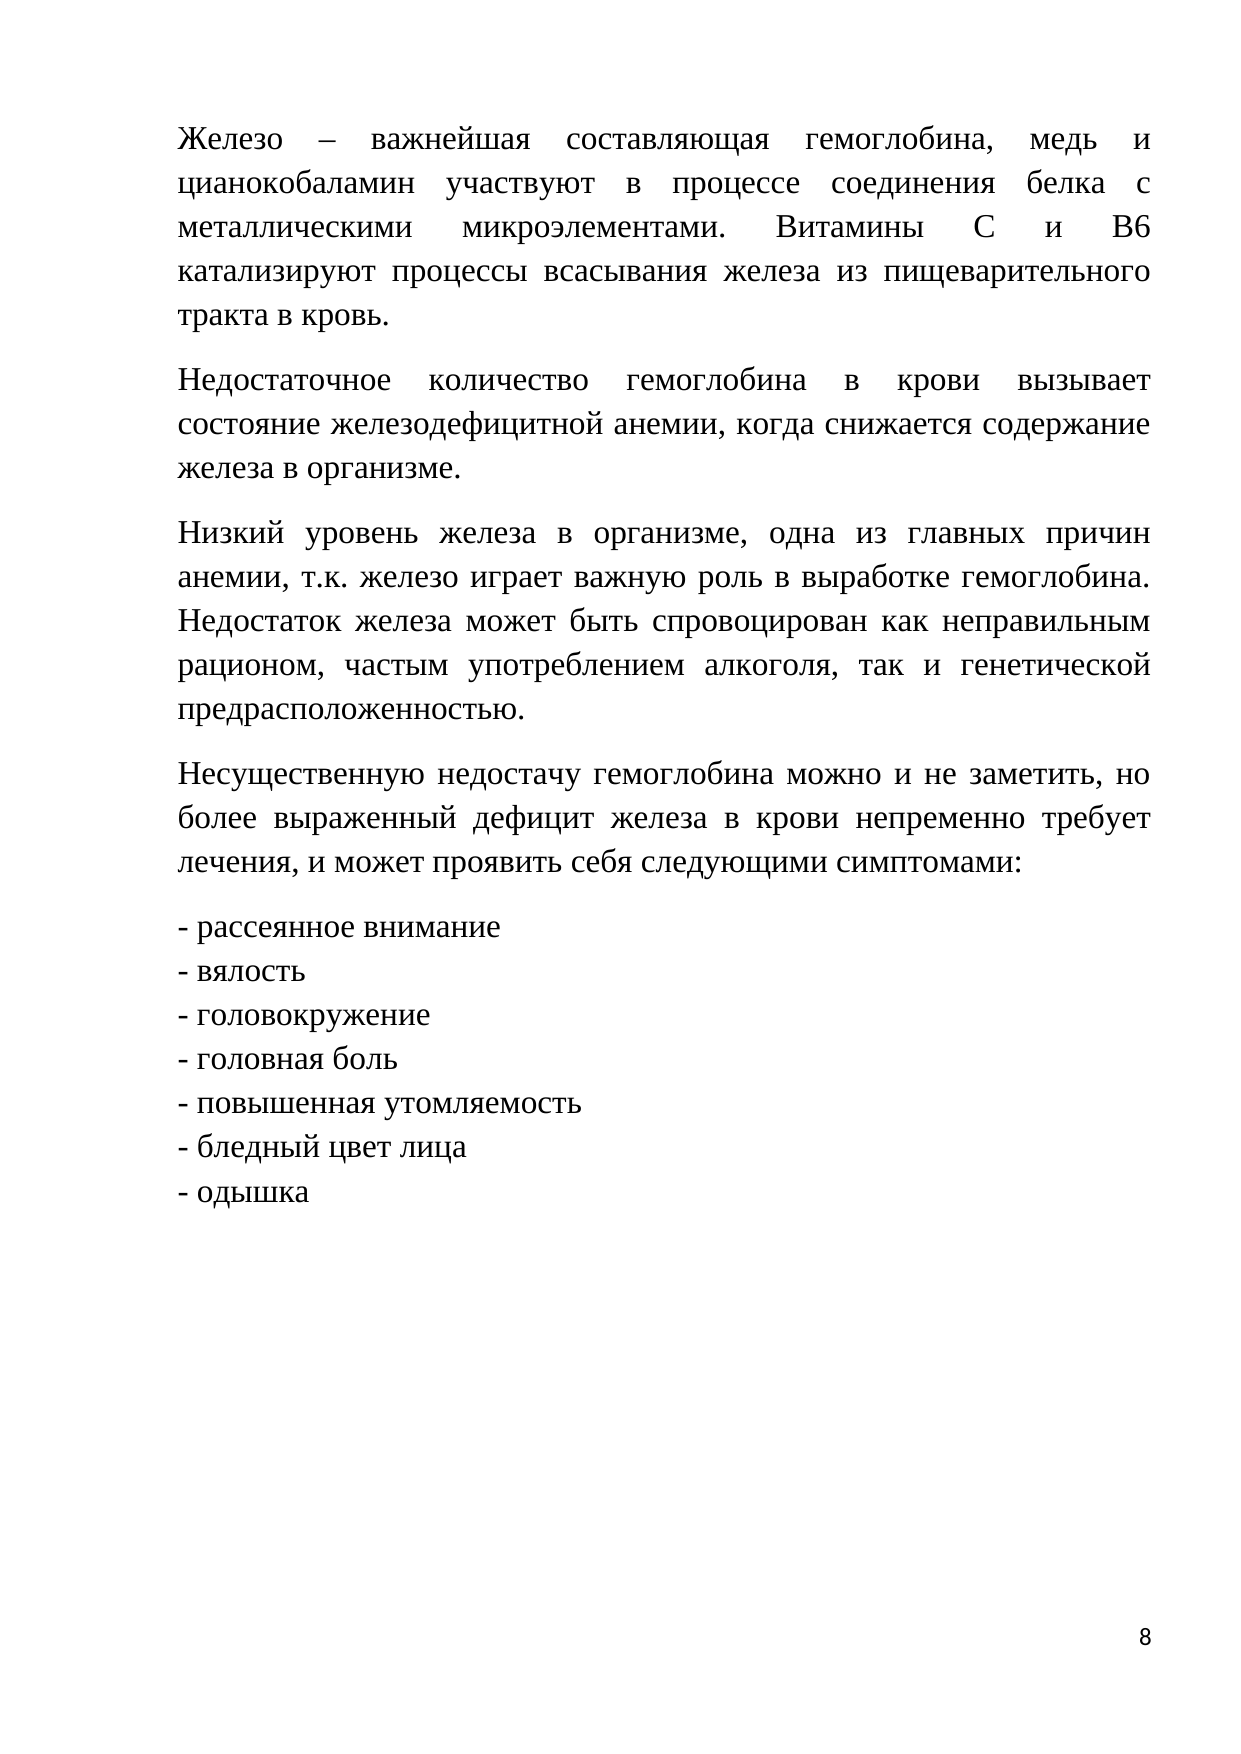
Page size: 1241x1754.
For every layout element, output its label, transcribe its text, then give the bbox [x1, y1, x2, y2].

text Низкий уровень железа в организме, одна из главных причин анемии, т.к. железо играет важную роль в выработке гемоглобина. Недостаток железа может быть спровоцирован как неправильным рационом, частым употреблением алкоголя, так и генетической предрасположенностью. [177, 512, 1152, 727]
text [177, 118, 1152, 333]
text Несущественную недостачу гемоглобина можно и не заметить, но более выраженный дефицит железа в крови непременно требует лечения, и может проявить себя следующими симптомами: [177, 753, 1152, 880]
text - рассеянное внимание - вялость - головокружение - головная боль - повышенная утомляемость - бледный цвет лица - одышка [177, 906, 1152, 1209]
text Недостаточное количество гемоглобина в крови вызывает состояние железодефицитной анемии, когда снижается содержание железа в организме. [177, 359, 1152, 486]
